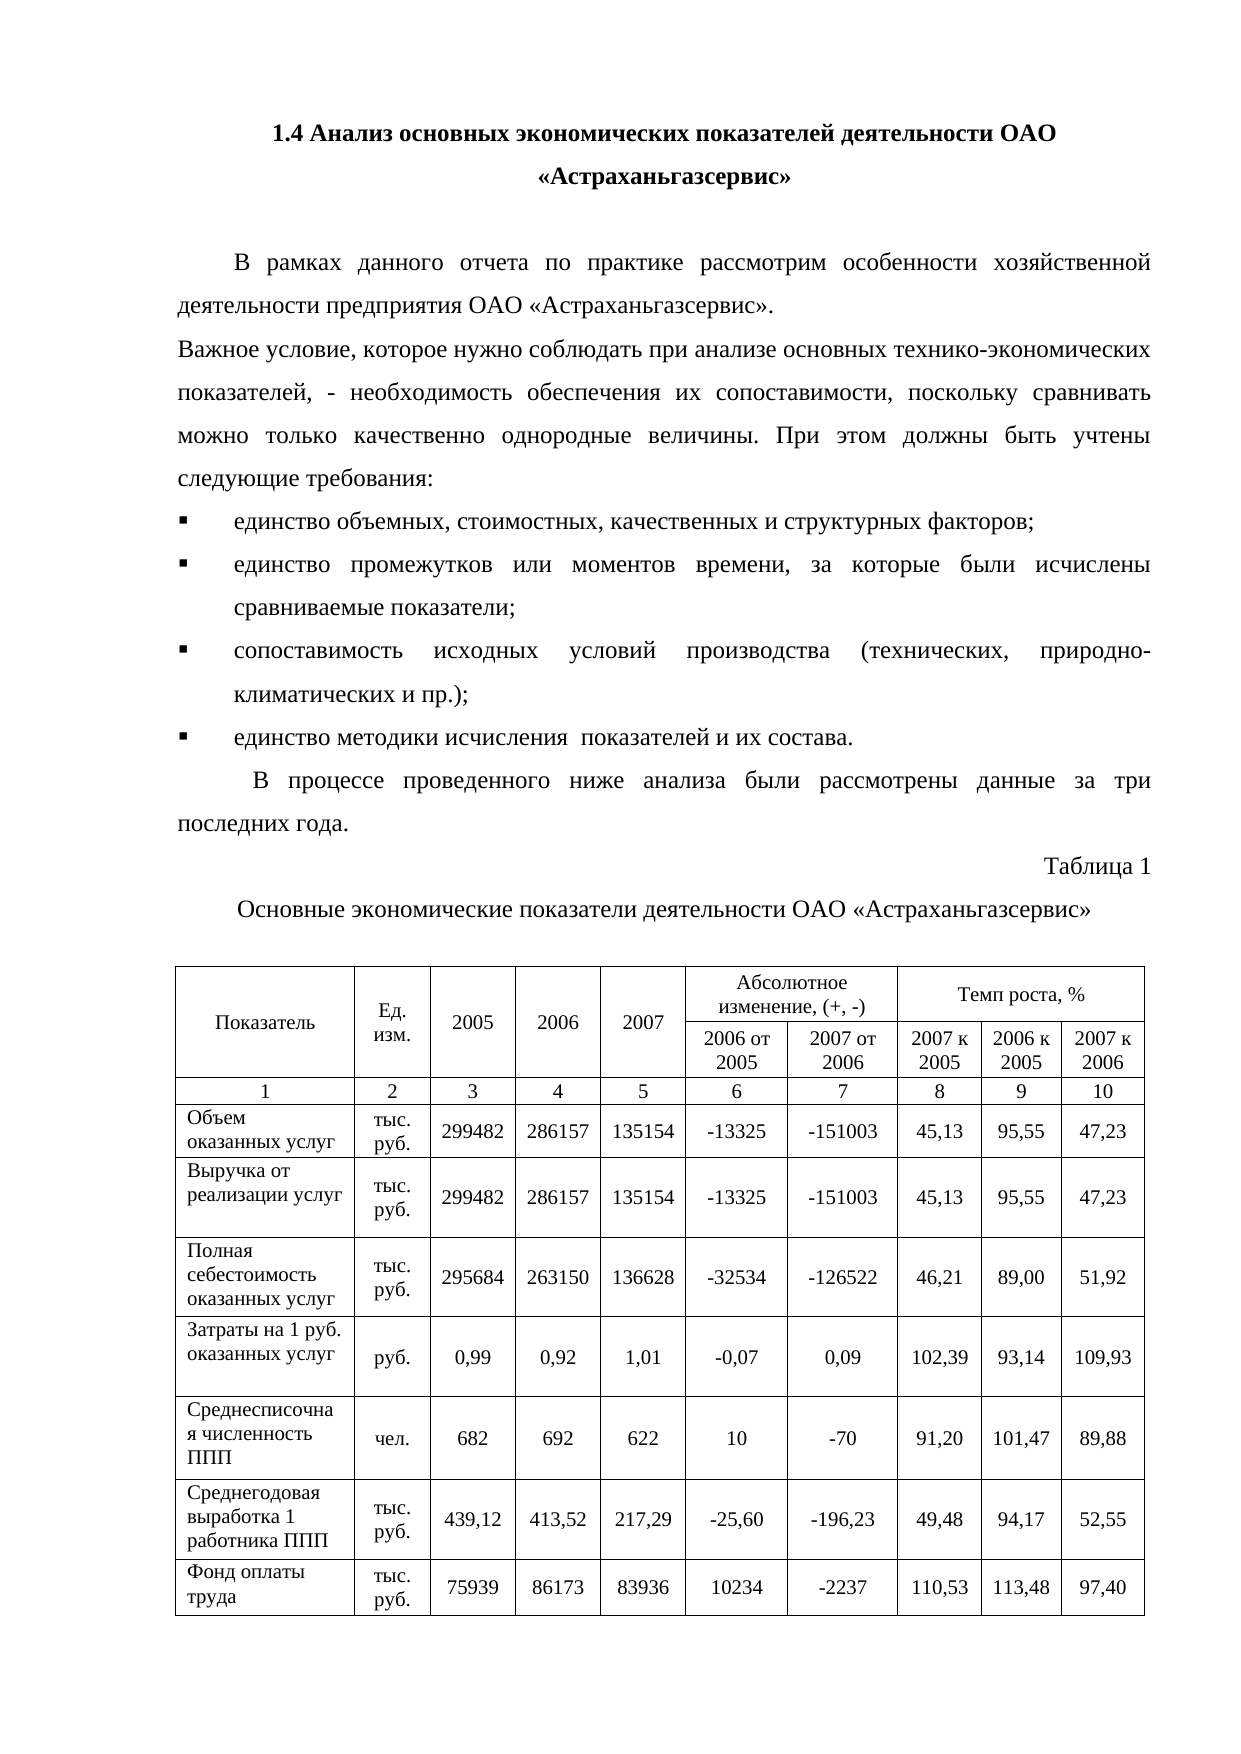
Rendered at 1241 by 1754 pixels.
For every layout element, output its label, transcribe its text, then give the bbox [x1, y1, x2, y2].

table_cell 1,01 [601, 1317, 685, 1396]
table_cell тыс. руб. [355, 1480, 430, 1558]
table_cell Среднесписочная численность ППП [176, 1397, 354, 1479]
table_cell 91,20 [898, 1397, 981, 1479]
table_cell чел. [355, 1397, 430, 1479]
table_cell 295684 [431, 1238, 515, 1316]
table_cell 2007 от 2006 [788, 1022, 897, 1077]
table_cell 45,13 [898, 1105, 981, 1157]
table_cell 0,09 [788, 1317, 897, 1396]
table_cell 682 [431, 1397, 515, 1479]
table_cell 5 [601, 1078, 685, 1104]
table_cell тыс. руб. [355, 1238, 430, 1316]
table_cell тыс. руб. [355, 1158, 430, 1237]
table_cell 47,23 [1062, 1158, 1144, 1237]
table_cell -151003 [788, 1158, 897, 1237]
table_cell руб. [355, 1317, 430, 1396]
table_cell 45,13 [898, 1158, 981, 1237]
table_cell 7 [788, 1078, 897, 1104]
text Важное условие, которое нужно соблюдать при анализе основных технико-экономических показателей, - необходимость обеспечения их сопоставимости, поскольку сравнивать можно только качественно однородные величины. При этом должны быть учтены следующие требования: [177, 334, 1152, 492]
table_cell 10 [686, 1397, 787, 1479]
table_cell Среднегодовая выработка 1 работника ППП [176, 1480, 354, 1558]
table_cell Объем оказанных услуг [176, 1105, 354, 1157]
table_cell -70 [788, 1397, 897, 1479]
table_cell 109,93 [1062, 1317, 1144, 1396]
text В рамках данного отчета по практике рассмотрим особенности хозяйственной деятельности предприятия ОАО «Астраханьгазсервис». [177, 247, 1152, 319]
table_cell 93,14 [982, 1317, 1061, 1396]
table_cell 263150 [516, 1238, 600, 1316]
table_cell 0,99 [431, 1317, 515, 1396]
text Основные экономические показатели деятельности ОАО «Астраханьгазсервис» [177, 894, 1152, 923]
table_header 2006 [516, 967, 600, 1077]
table_header 2007 [601, 967, 685, 1077]
table_cell 286157 [516, 1158, 600, 1237]
table_cell 8 [898, 1078, 981, 1104]
table_cell 1 [176, 1078, 354, 1104]
table_cell 110,53 [898, 1560, 981, 1615]
table_cell -0,07 [686, 1317, 787, 1396]
list единство методики исчисления показателей и их состава. [177, 722, 1152, 751]
table_header Показатель [176, 967, 354, 1077]
table_cell 75939 [431, 1560, 515, 1615]
list единство объемных, стоимостных, качественных и структурных факторов; [177, 506, 1152, 535]
table_cell тыс. руб. [355, 1560, 430, 1615]
table_cell Затраты на 1 руб. оказанных услуг [176, 1317, 354, 1396]
table_cell 89,88 [1062, 1397, 1144, 1479]
table_cell Фонд оплаты труда [176, 1560, 354, 1615]
table_cell 102,39 [898, 1317, 981, 1396]
text Таблица 1 [177, 851, 1152, 880]
table_cell 622 [601, 1397, 685, 1479]
table_cell 2006 от 2005 [686, 1022, 787, 1077]
table_cell 49,48 [898, 1480, 981, 1558]
table_cell 0,92 [516, 1317, 600, 1396]
table_cell 95,55 [982, 1105, 1061, 1157]
table_cell 135154 [601, 1105, 685, 1157]
table_cell 52,55 [1062, 1480, 1144, 1558]
table_cell 6 [686, 1078, 787, 1104]
table_cell 217,29 [601, 1480, 685, 1558]
table_header Ед. изм. [355, 967, 430, 1077]
table_cell 2007 к 2006 [1062, 1022, 1144, 1077]
table_cell 2006 к 2005 [982, 1022, 1061, 1077]
table_cell Полная себестоимость оказанных услуг [176, 1238, 354, 1316]
table_cell 94,17 [982, 1480, 1061, 1558]
table_cell 10 [1062, 1078, 1144, 1104]
table_cell -126522 [788, 1238, 897, 1316]
table_cell 299482 [431, 1158, 515, 1237]
table_header 2005 [431, 967, 515, 1077]
table_cell 692 [516, 1397, 600, 1479]
table_cell -13325 [686, 1158, 787, 1237]
table_cell 2 [355, 1078, 430, 1104]
table_cell 439,12 [431, 1480, 515, 1558]
list сопоставимость исходных условий производства (технических, природно-климатических и пр.); [177, 636, 1152, 707]
table_cell 51,92 [1062, 1238, 1144, 1316]
table_cell тыс. руб. [355, 1105, 430, 1157]
table_cell 46,21 [898, 1238, 981, 1316]
table_cell 135154 [601, 1158, 685, 1237]
table_cell -25,60 [686, 1480, 787, 1558]
table_cell 136628 [601, 1238, 685, 1316]
table_cell 10234 [686, 1560, 787, 1615]
table_cell 89,00 [982, 1238, 1061, 1316]
text 1.4 Анализ основных экономических показателей деятельности ОАО «Астраханьгазсервис» [177, 118, 1152, 190]
table_cell 413,52 [516, 1480, 600, 1558]
table_cell 4 [516, 1078, 600, 1104]
table_header Темп роста, % [898, 967, 1144, 1021]
table_cell -151003 [788, 1105, 897, 1157]
table_cell -13325 [686, 1105, 787, 1157]
table_cell 2007 к 2005 [898, 1022, 981, 1077]
table_cell -196,23 [788, 1480, 897, 1558]
list единство промежутков или моментов времени, за которые были исчислены сравниваемые показатели; [177, 549, 1152, 621]
table_cell 95,55 [982, 1158, 1061, 1237]
text В процессе проведенного ниже анализа были рассмотрены данные за три последних года. [177, 765, 1152, 837]
table_cell 286157 [516, 1105, 600, 1157]
table_cell 101,47 [982, 1397, 1061, 1479]
table_cell 9 [982, 1078, 1061, 1104]
table_cell Выручка от реализации услуг [176, 1158, 354, 1237]
table_cell 83936 [601, 1560, 685, 1615]
table_cell -32534 [686, 1238, 787, 1316]
table_cell 113,48 [982, 1560, 1061, 1615]
table_cell -2237 [788, 1560, 897, 1615]
table_cell 299482 [431, 1105, 515, 1157]
table_cell 97,40 [1062, 1560, 1144, 1615]
table_cell 47,23 [1062, 1105, 1144, 1157]
table_header Абсолютное изменение, (+, -) [686, 967, 897, 1021]
table_cell 3 [431, 1078, 515, 1104]
table_cell 86173 [516, 1560, 600, 1615]
